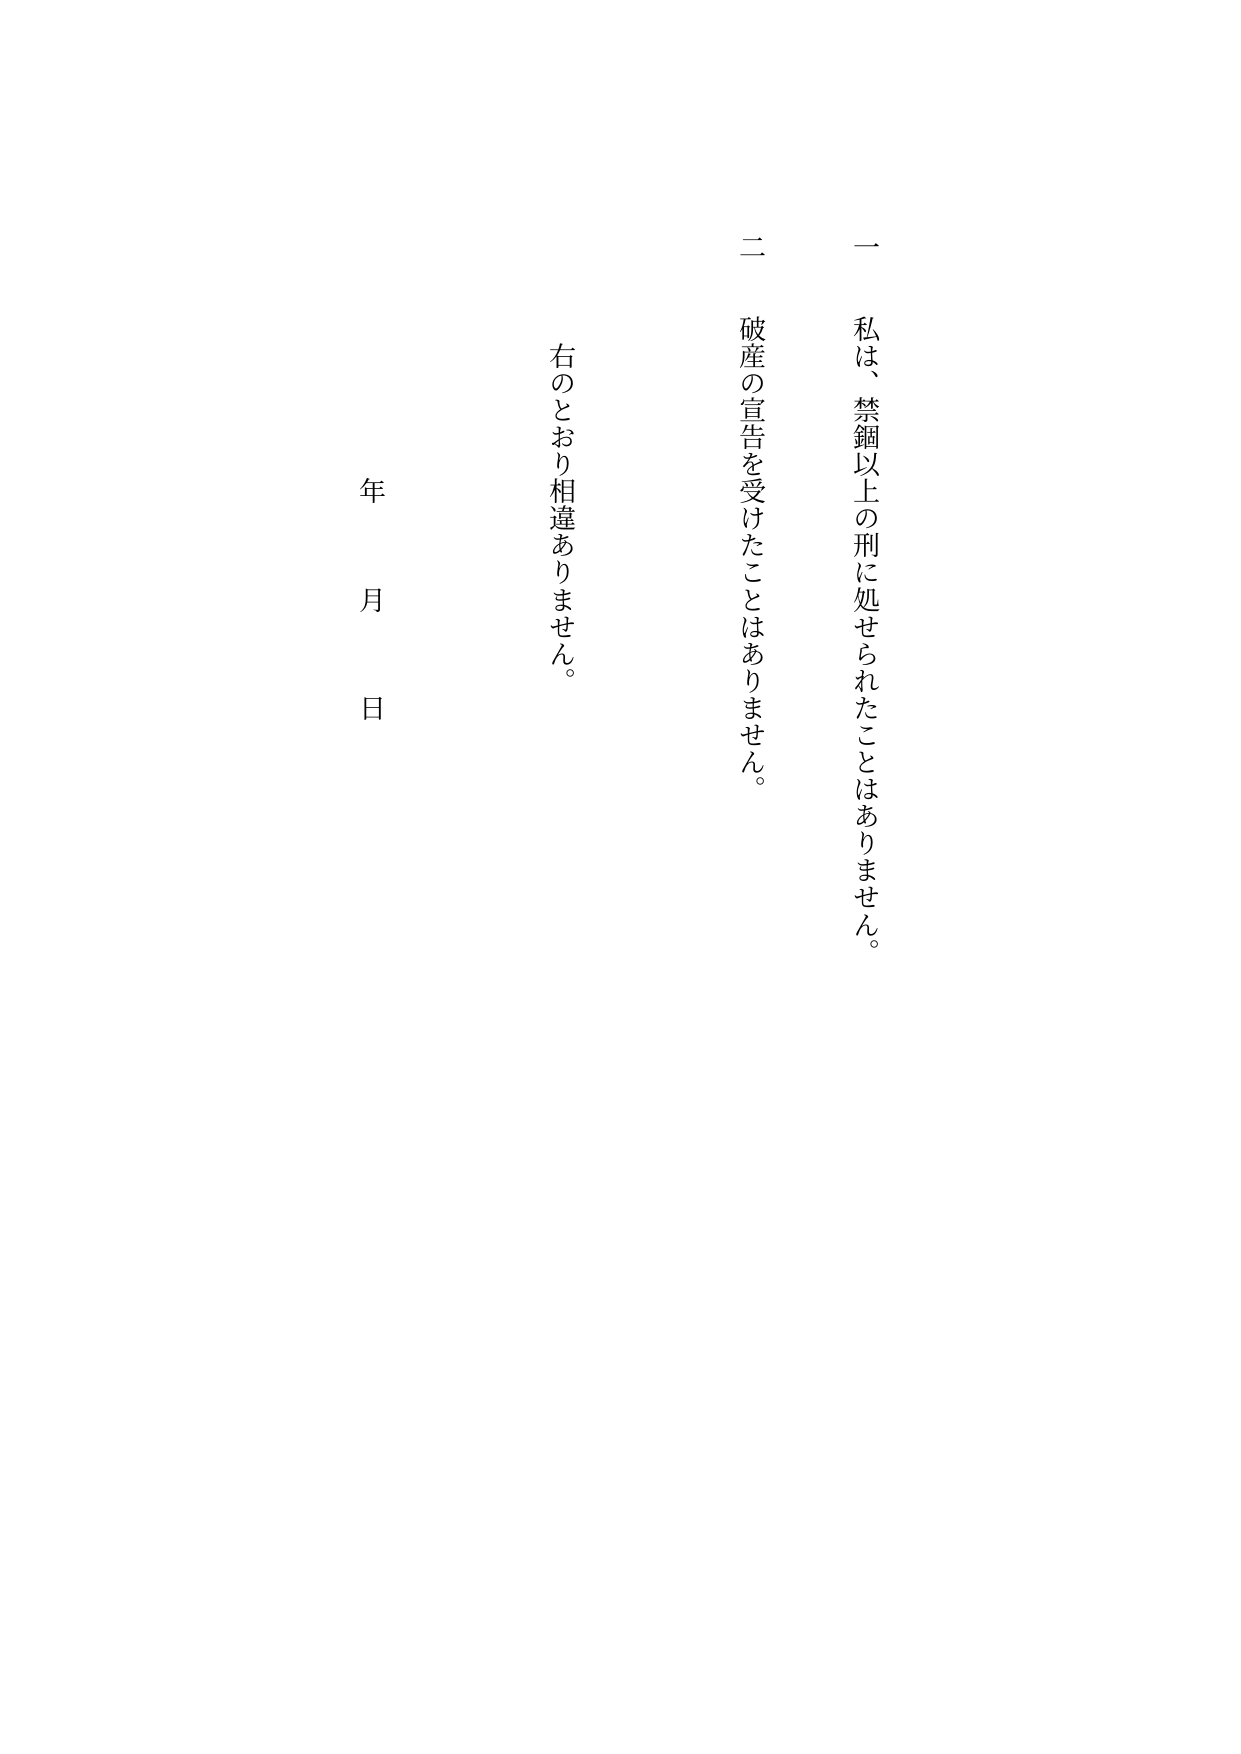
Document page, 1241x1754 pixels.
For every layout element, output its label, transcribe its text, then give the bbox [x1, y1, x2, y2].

text 右のとおり相違ありません。 [525, 207, 601, 1577]
text 二 破産の宣告を受けたことはありません。 [715, 207, 791, 1577]
text 年 月 日 [335, 207, 411, 1577]
text 一 私は、禁錮以上の刑に処せられたことはありません。 [829, 207, 905, 1577]
